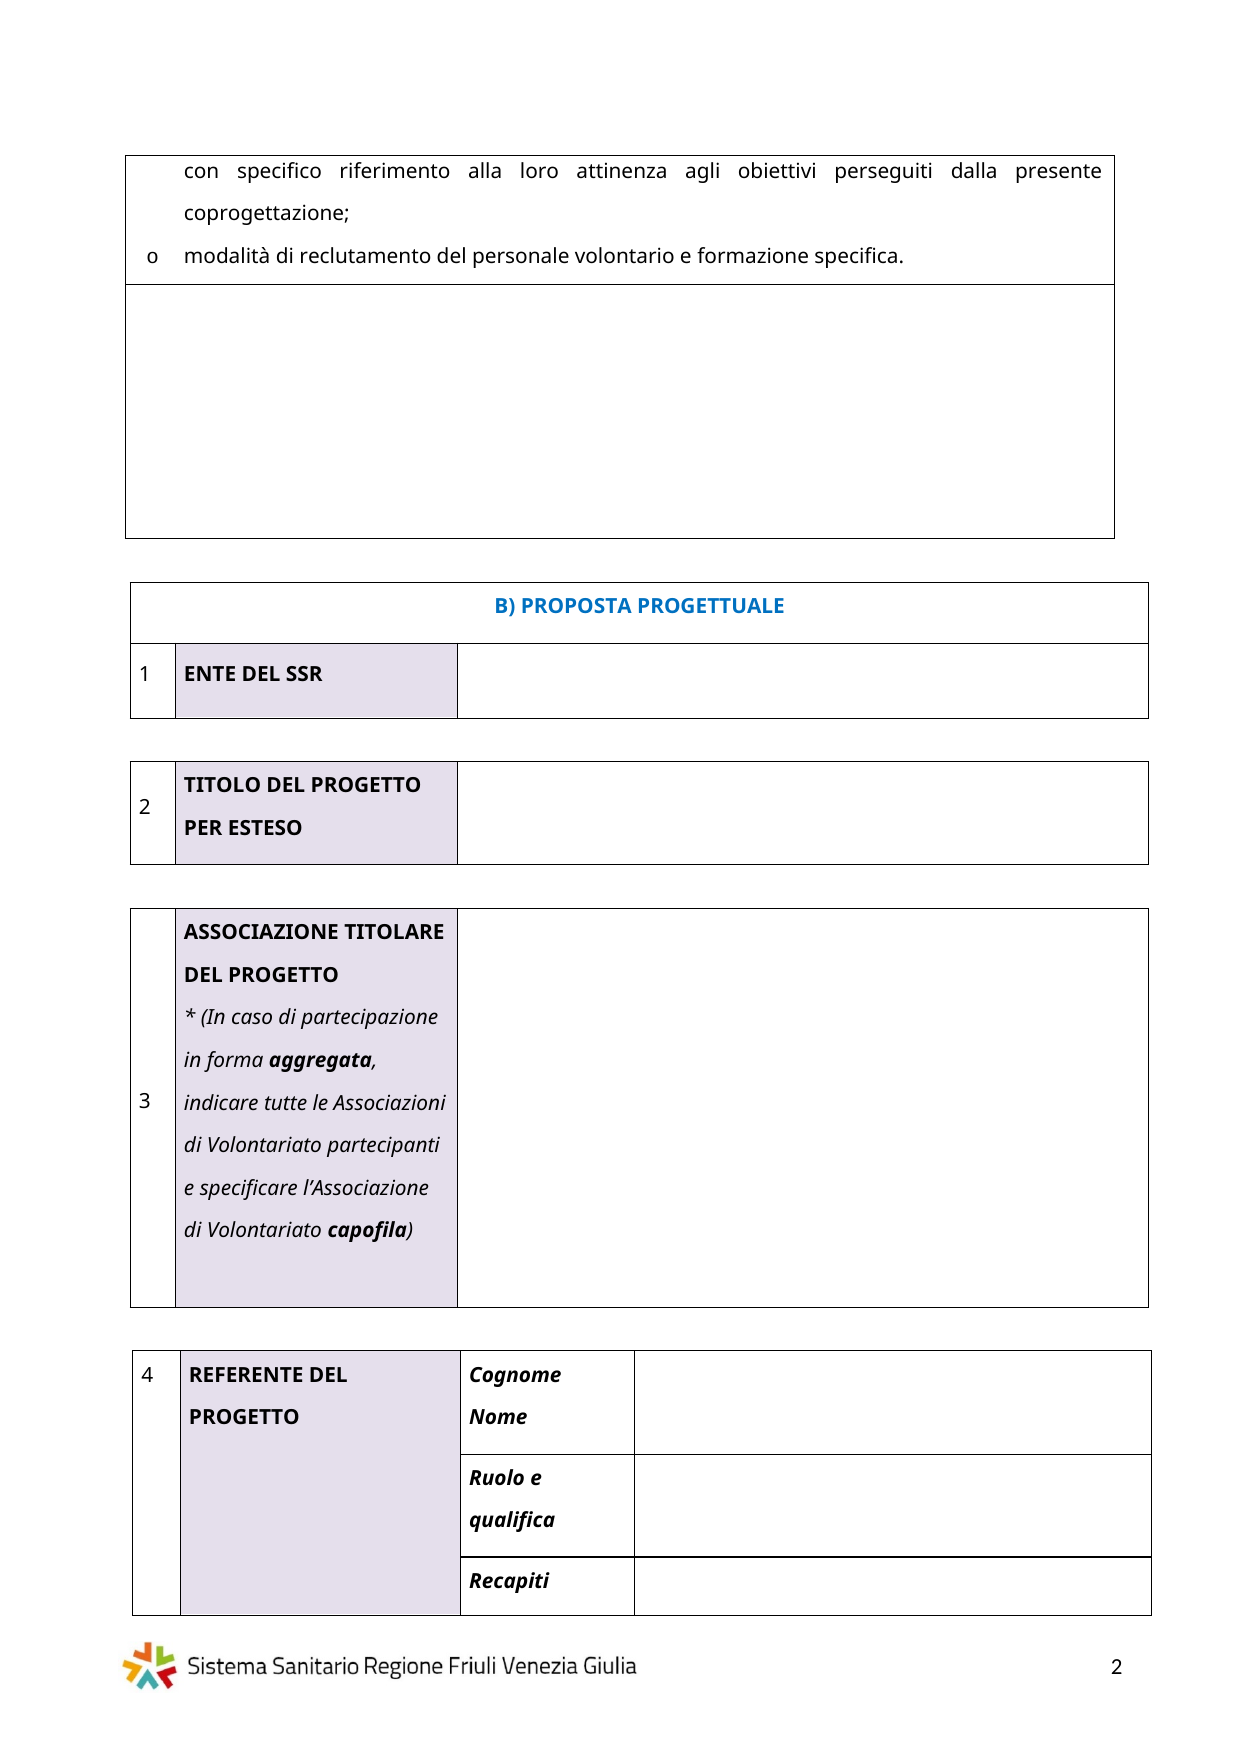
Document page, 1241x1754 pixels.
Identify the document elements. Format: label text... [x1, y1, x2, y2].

table_header TITOLO DEL PROGETTO PER ESTESO [176, 762, 457, 864]
table_header [635, 1351, 1151, 1453]
table_header REFERENTE DEL PROGETTO [181, 1351, 460, 1614]
table_cell [458, 644, 1148, 717]
table_cell [635, 1558, 1151, 1614]
picture [118, 1641, 646, 1693]
table_cell Recapiti telefonici [461, 1558, 634, 1614]
table_cell ENTE DEL SSR [176, 644, 457, 717]
table_header [458, 762, 1148, 864]
table_header [458, 909, 1148, 1307]
table_cell 1 [131, 644, 175, 717]
table_cell [126, 285, 1114, 538]
table_cell Ruolo e qualifica [461, 1455, 634, 1556]
table_header 4 [133, 1351, 180, 1614]
table_header 3 [131, 909, 175, 1307]
table_header ASSOCIAZIONE TITOLARE DEL PROGETTO * (In caso di partecipazione in forma aggregata, indicare tutte le Associazioni di Volontariato partecipanti e specificare l’Associazione di Volontariato capofila) [176, 909, 457, 1307]
table_cell [635, 1455, 1151, 1556]
table_header 2 [131, 762, 175, 864]
table_header B) PROPOSTA PROGETTUALE [131, 583, 1148, 642]
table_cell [126, 156, 1114, 284]
table_header Cognome Nome [461, 1351, 634, 1453]
